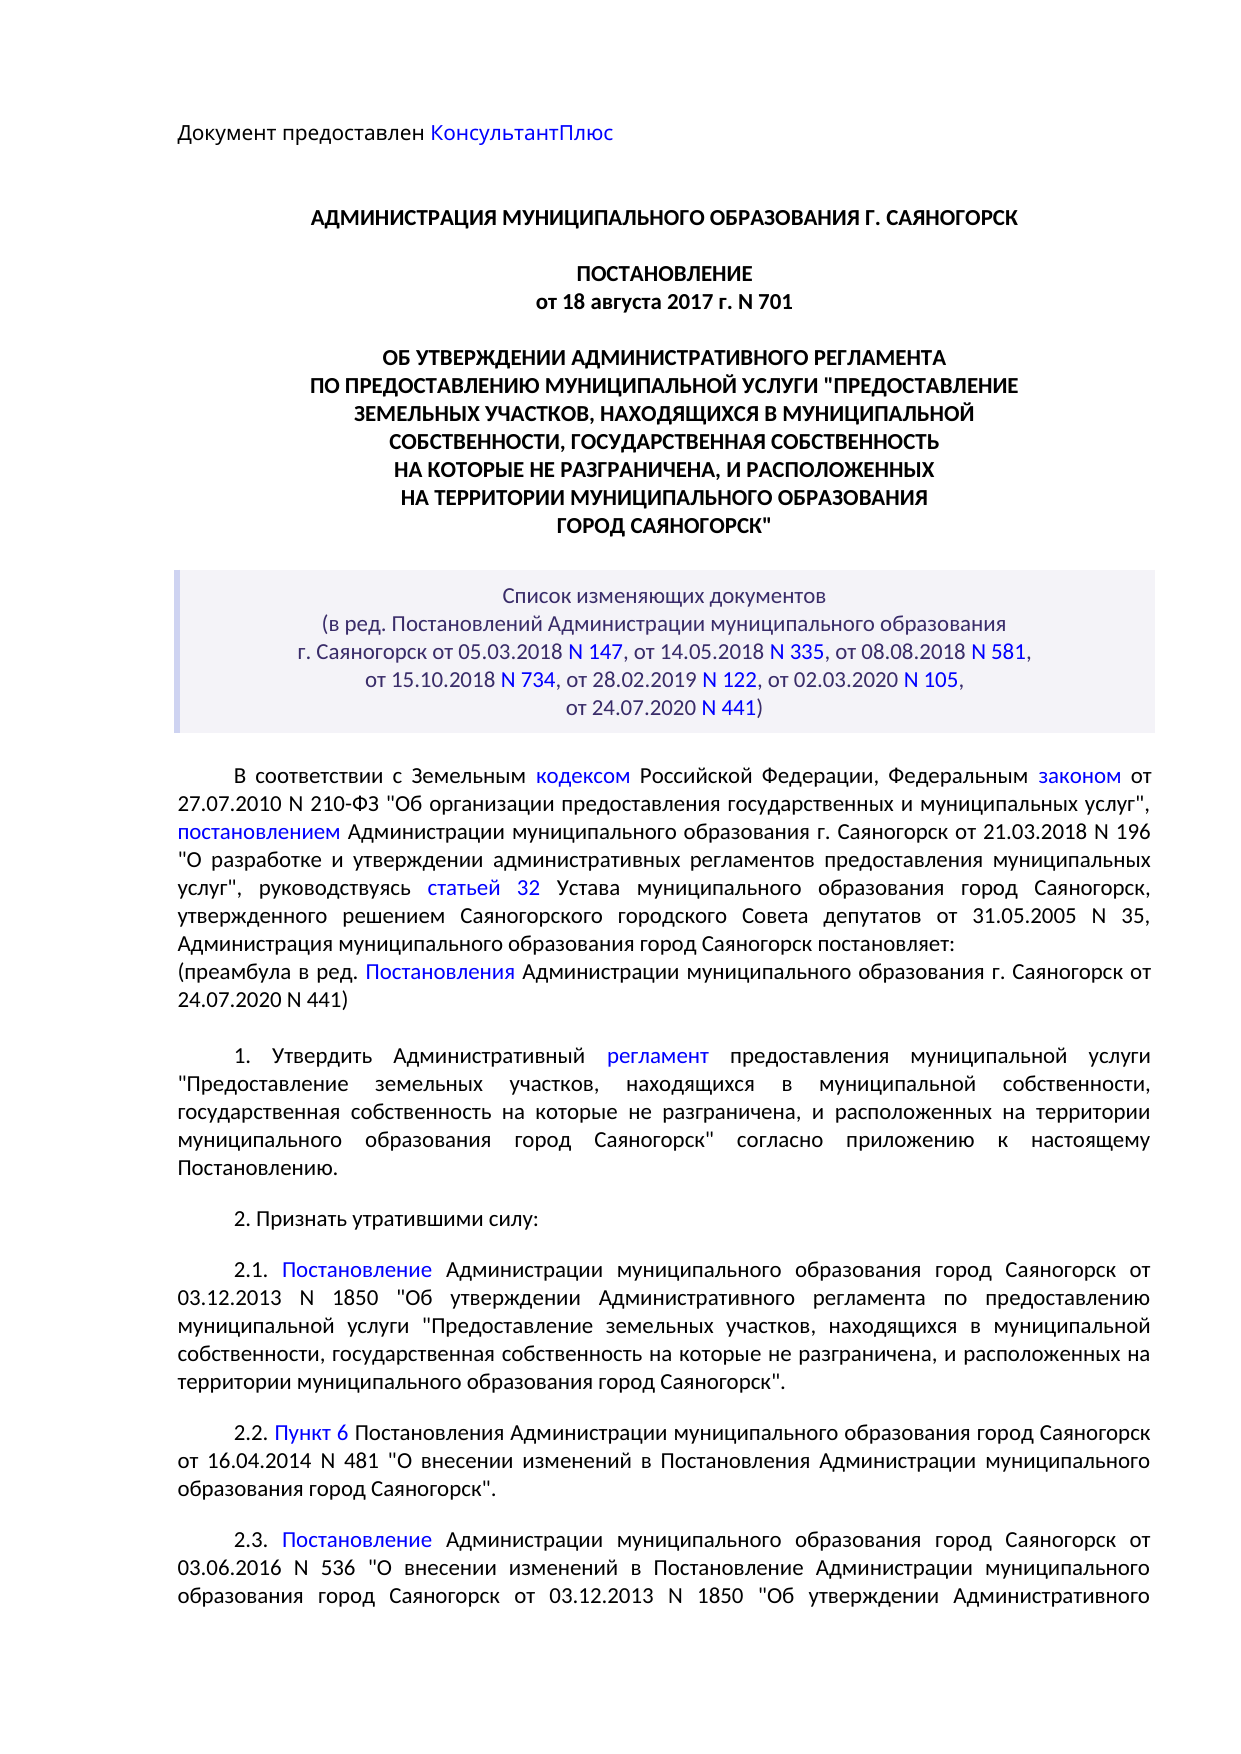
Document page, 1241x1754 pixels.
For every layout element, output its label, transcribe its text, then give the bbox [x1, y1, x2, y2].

title ПОСТАНОВЛЕНИЕ [177, 259, 1152, 287]
title ОБ УТВЕРЖДЕНИИ АДМИНИСТРАТИВНОГО РЕГЛАМЕНТА [177, 343, 1152, 371]
text В соответствии с Земельным кодексом Российской Федерации, Федеральным законом от 27.07.2010 N 210-ФЗ "Об организации предоставления государственных и муниципальных услуг", постановлением Администрации муниципального образования г. Саяногорск от 21.03.2018 N 196 "О разработке и утверждении административных регламентов предоставления муниципальных услуг", руководствуясь статьей 32 Устава муниципального образования город Саяногорск, утвержденного решением Саяногорского городского Совета депутатов от 31.05.2005 N 35, Администрация муниципального образования город Саяногорск постановляет: [177, 761, 1152, 957]
text 2. Признать утратившими силу: [177, 1204, 1152, 1232]
title от 18 августа 2017 г. N 701 [177, 287, 1152, 315]
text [177, 1525, 1152, 1609]
title АДМИНИСТРАЦИЯ МУНИЦИПАЛЬНОГО ОБРАЗОВАНИЯ Г. САЯНОГОРСК [177, 203, 1152, 231]
table_header Список изменяющих документов (в ред. Постановлений Администрации муниципального образования г. Саяногорск от 05.03.2018 N 147, от 14.05.2018 N 335, от 08.08.2018 N 581, от 15.10.2018 N 734, от 28.02.2019 N 122, от 02.03.2020 N 105, от 24.07.2020 N 441) [180, 570, 1149, 733]
text 1. Утвердить Административный регламент предоставления муниципальной услуги "Предоставление земельных участков, находящихся в муниципальной собственности, государственная собственность на которые не разграничена, и расположенных на территории муниципального образования город Саяногорск" согласно приложению к настоящему Постановлению. [177, 1041, 1152, 1182]
title СОБСТВЕННОСТИ, ГОСУДАРСТВЕННАЯ СОБСТВЕННОСТЬ [177, 427, 1152, 455]
text 2.1. Постановление Администрации муниципального образования город Саяногорск от 03.12.2013 N 1850 "Об утверждении Административного регламента по предоставлению муниципальной услуги "Предоставление земельных участков, находящихся в муниципальной собственности, государственная собственность на которые не разграничена, и расположенных на территории муниципального образования город Саяногорск". [177, 1255, 1152, 1396]
title НА ТЕРРИТОРИИ МУНИЦИПАЛЬНОГО ОБРАЗОВАНИЯ [177, 483, 1152, 511]
text 2.2. Пункт 6 Постановления Администрации муниципального образования город Саяногорск от 16.04.2014 N 481 "О внесении изменений в Постановления Администрации муниципального образования город Саяногорск". [177, 1418, 1152, 1502]
title ЗЕМЕЛЬНЫХ УЧАСТКОВ, НАХОДЯЩИХСЯ В МУНИЦИПАЛЬНОЙ [177, 399, 1152, 427]
title ГОРОД САЯНОГОРСК" [177, 511, 1152, 539]
text (преамбула в ред. Постановления Администрации муниципального образования г. Саяногорск от 24.07.2020 N 441) [177, 957, 1152, 1013]
title НА КОТОРЫЕ НЕ РАЗГРАНИЧЕНА, И РАСПОЛОЖЕННЫХ [177, 455, 1152, 483]
title Документ предоставлен КонсультантПлюс [177, 118, 1152, 175]
title ПО ПРЕДОСТАВЛЕНИЮ МУНИЦИПАЛЬНОЙ УСЛУГИ "ПРЕДОСТАВЛЕНИЕ [177, 371, 1152, 399]
